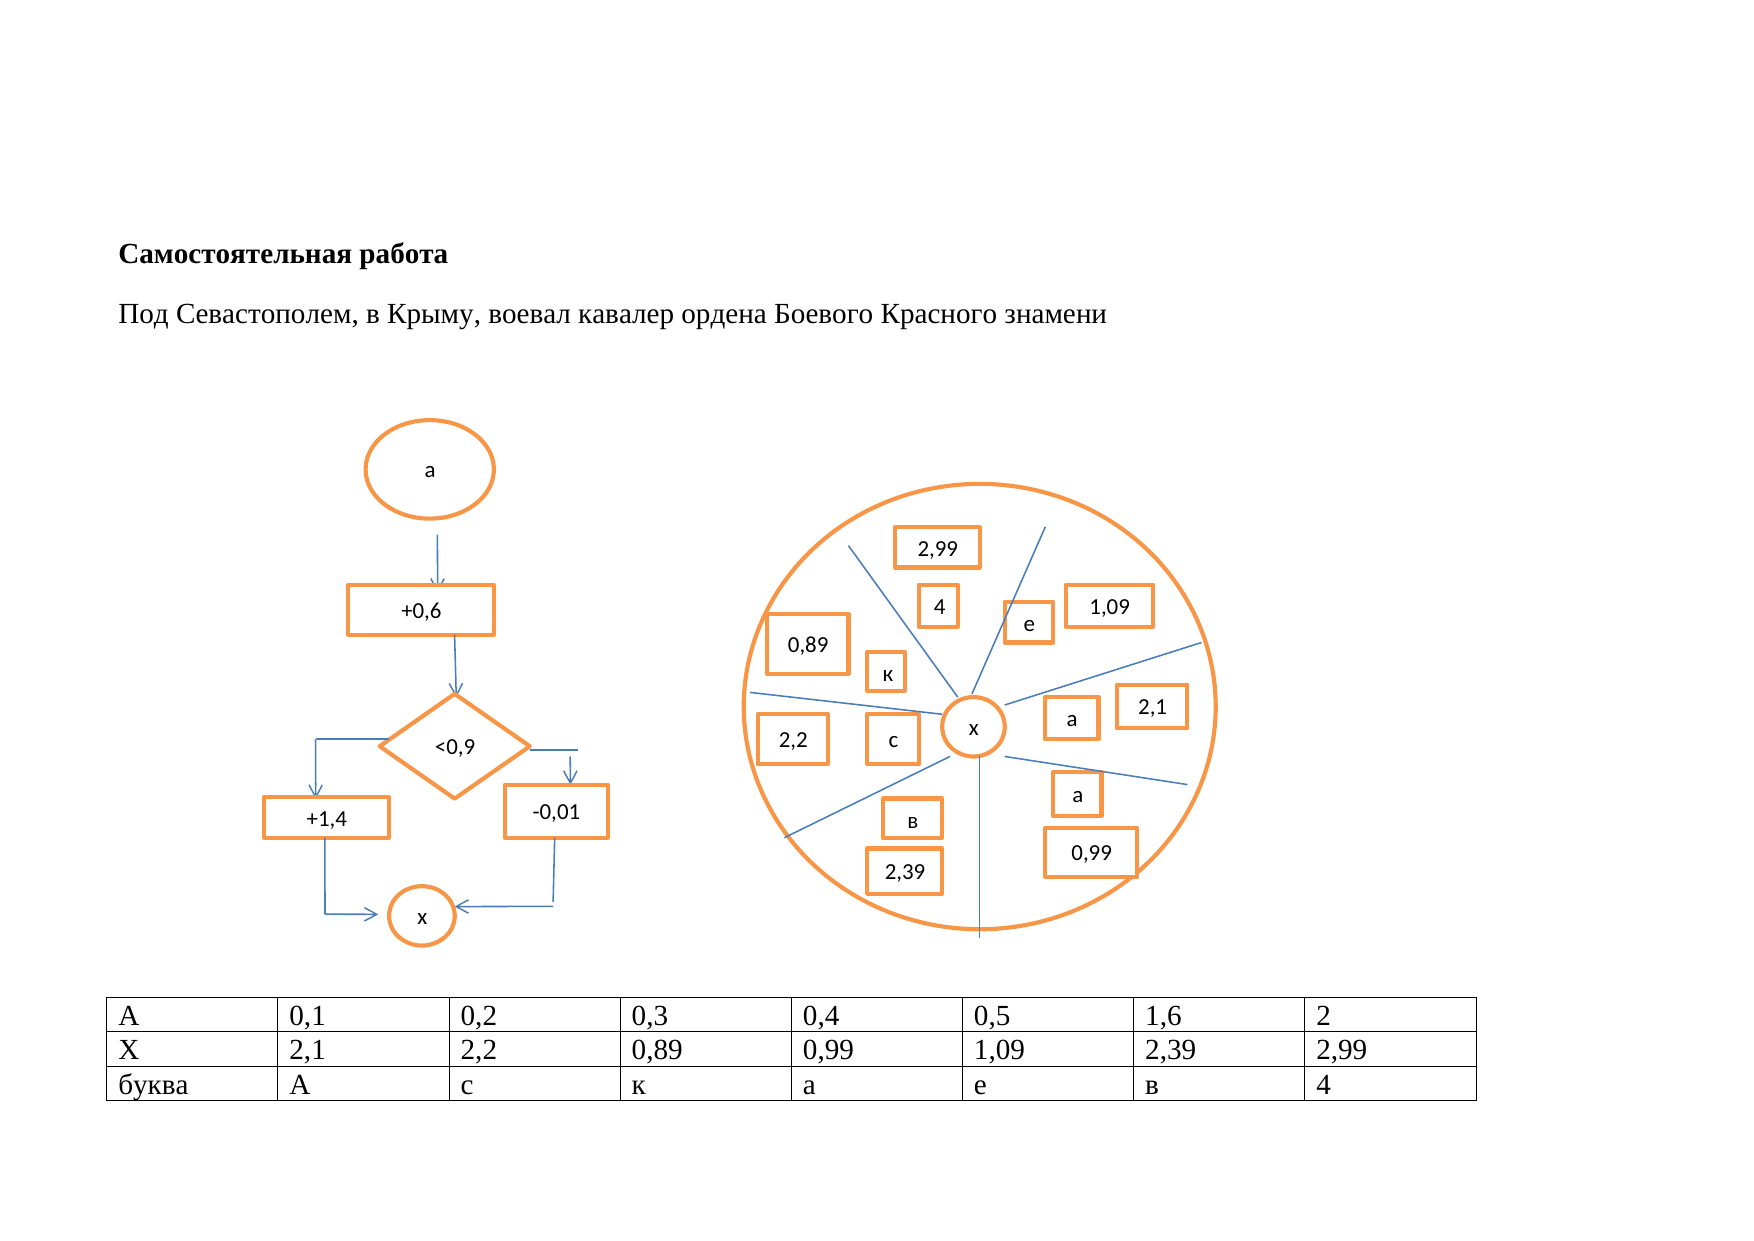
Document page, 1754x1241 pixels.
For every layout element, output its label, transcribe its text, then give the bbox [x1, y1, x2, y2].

table_cell 2,1 [278, 1032, 449, 1066]
table_cell е [963, 1067, 1133, 1100]
table_cell а [792, 1067, 962, 1100]
table_cell буква [107, 1067, 277, 1100]
table_header 0,4 [792, 998, 962, 1031]
table_cell Х [107, 1032, 277, 1066]
table_cell 1,09 [963, 1032, 1133, 1066]
table_cell в [1134, 1067, 1304, 1100]
table_header 0,5 [963, 998, 1133, 1031]
table_cell 0,99 [792, 1032, 962, 1066]
table_cell 2,99 [1305, 1032, 1476, 1066]
table_cell с [450, 1067, 620, 1100]
table_cell 2,2 [450, 1032, 620, 1066]
text Самостоятельная работа [118, 237, 1636, 270]
table_cell к [621, 1067, 791, 1100]
table_cell А [278, 1067, 449, 1100]
table_header 0,1 [278, 998, 449, 1031]
table_header А [107, 998, 277, 1031]
table_cell 0,89 [621, 1032, 791, 1066]
table_cell 2,39 [1134, 1032, 1304, 1066]
table_header 2 [1305, 998, 1476, 1031]
table_header 0,3 [621, 998, 791, 1031]
text Под Севастополем, в Крыму, воевал кавалер ордена Боевого Красного знамени [118, 296, 1636, 329]
table_cell 4 [1305, 1067, 1476, 1100]
table_header 0,2 [450, 998, 620, 1031]
table_header 1,6 [1134, 998, 1304, 1031]
